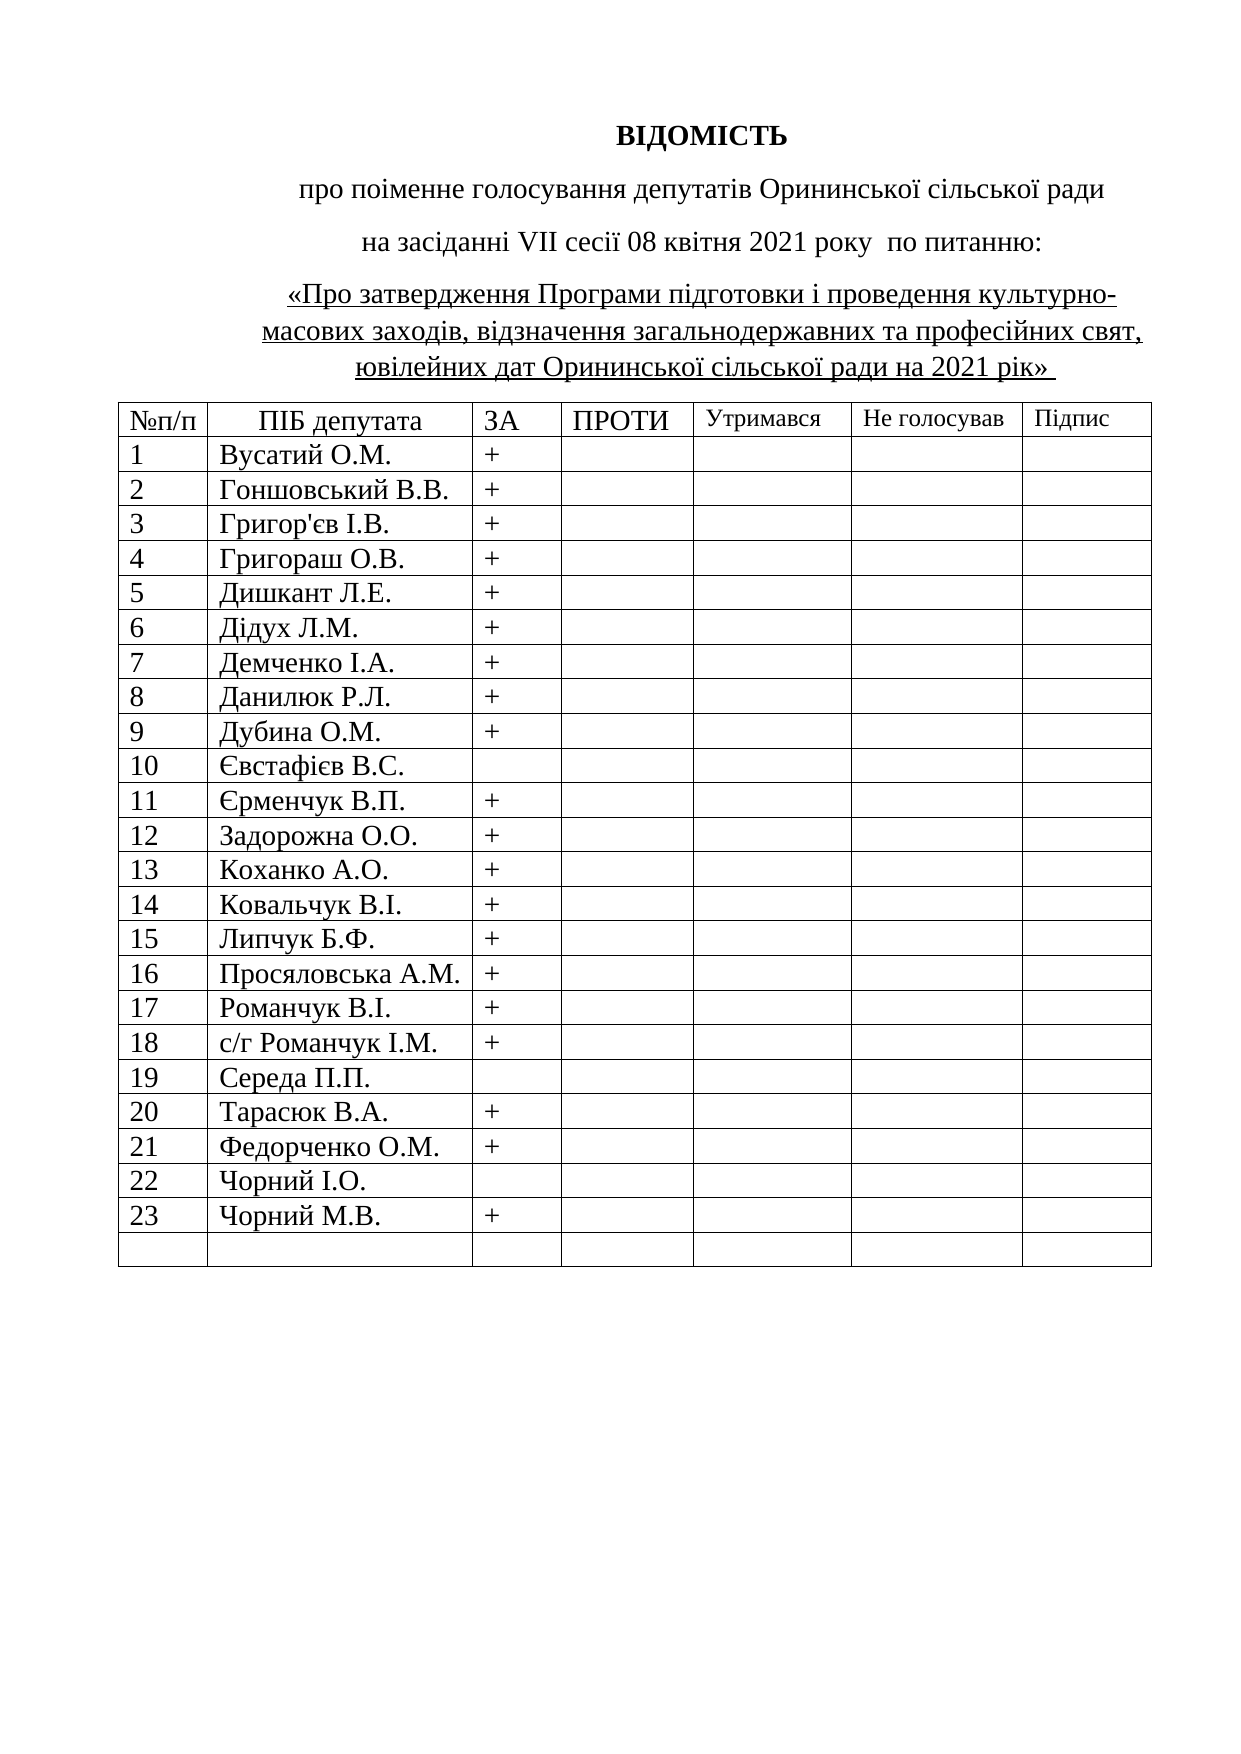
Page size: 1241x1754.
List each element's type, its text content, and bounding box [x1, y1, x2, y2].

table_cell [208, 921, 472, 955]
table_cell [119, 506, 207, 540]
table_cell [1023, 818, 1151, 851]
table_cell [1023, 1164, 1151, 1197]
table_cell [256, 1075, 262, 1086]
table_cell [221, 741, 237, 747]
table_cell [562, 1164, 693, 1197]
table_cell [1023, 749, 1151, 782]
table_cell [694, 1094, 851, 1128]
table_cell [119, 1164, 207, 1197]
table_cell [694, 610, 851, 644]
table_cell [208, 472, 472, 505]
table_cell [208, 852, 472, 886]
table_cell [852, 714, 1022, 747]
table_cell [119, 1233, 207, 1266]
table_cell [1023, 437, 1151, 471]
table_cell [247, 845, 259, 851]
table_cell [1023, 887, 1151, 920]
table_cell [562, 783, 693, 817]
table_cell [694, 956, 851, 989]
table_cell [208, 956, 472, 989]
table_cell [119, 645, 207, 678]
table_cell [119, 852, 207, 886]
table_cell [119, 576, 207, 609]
text «Про затвердження Програми підготовки і проведення культурно-масових заходів, відзначення загальнодержавних та професійних свят, ювілейних дат Орининської сільської ради на 2021 рік» [252, 277, 1152, 382]
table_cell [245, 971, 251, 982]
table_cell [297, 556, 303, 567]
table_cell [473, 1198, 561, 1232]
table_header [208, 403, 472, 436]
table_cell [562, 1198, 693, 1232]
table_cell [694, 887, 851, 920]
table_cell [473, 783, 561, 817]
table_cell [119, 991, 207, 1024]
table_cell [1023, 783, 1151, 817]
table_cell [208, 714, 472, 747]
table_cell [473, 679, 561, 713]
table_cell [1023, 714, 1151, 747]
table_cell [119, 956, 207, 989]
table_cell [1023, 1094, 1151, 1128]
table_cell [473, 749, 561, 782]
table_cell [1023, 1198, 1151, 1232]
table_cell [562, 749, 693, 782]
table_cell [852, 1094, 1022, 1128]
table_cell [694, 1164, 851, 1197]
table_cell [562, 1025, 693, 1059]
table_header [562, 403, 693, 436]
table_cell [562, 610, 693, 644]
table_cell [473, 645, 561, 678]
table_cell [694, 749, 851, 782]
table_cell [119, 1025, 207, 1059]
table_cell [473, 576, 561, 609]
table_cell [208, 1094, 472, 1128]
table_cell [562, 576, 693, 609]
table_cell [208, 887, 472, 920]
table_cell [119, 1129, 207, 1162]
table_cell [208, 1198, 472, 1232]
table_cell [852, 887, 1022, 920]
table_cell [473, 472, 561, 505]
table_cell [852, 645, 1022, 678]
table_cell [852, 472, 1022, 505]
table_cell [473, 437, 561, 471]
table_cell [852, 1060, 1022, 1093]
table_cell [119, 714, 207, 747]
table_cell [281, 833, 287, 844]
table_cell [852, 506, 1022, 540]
text ВІДОМІСТЬ [252, 118, 1152, 152]
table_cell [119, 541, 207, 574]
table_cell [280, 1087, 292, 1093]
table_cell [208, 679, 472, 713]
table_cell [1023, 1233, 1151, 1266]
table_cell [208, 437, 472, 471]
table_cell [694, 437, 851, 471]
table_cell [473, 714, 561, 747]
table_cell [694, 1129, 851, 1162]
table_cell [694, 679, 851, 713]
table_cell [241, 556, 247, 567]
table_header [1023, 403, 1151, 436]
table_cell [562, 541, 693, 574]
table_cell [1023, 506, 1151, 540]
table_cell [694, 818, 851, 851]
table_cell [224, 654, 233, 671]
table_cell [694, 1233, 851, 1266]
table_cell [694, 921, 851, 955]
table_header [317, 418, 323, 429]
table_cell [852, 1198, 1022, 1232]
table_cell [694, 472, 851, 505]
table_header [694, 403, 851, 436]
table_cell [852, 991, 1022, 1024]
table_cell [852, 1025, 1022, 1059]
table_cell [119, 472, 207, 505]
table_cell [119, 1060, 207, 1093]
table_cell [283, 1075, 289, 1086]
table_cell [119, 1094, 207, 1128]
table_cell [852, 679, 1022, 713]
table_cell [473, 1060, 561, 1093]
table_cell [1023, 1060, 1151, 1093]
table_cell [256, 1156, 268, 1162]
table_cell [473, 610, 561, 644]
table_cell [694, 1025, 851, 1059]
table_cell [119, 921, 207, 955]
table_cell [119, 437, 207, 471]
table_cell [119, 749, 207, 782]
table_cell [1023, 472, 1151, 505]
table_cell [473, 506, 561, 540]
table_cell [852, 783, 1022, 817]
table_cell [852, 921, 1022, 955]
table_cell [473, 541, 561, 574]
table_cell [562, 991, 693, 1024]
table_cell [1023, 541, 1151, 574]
text про поіменне голосування депутатів Орининської сільської ради [252, 171, 1152, 204]
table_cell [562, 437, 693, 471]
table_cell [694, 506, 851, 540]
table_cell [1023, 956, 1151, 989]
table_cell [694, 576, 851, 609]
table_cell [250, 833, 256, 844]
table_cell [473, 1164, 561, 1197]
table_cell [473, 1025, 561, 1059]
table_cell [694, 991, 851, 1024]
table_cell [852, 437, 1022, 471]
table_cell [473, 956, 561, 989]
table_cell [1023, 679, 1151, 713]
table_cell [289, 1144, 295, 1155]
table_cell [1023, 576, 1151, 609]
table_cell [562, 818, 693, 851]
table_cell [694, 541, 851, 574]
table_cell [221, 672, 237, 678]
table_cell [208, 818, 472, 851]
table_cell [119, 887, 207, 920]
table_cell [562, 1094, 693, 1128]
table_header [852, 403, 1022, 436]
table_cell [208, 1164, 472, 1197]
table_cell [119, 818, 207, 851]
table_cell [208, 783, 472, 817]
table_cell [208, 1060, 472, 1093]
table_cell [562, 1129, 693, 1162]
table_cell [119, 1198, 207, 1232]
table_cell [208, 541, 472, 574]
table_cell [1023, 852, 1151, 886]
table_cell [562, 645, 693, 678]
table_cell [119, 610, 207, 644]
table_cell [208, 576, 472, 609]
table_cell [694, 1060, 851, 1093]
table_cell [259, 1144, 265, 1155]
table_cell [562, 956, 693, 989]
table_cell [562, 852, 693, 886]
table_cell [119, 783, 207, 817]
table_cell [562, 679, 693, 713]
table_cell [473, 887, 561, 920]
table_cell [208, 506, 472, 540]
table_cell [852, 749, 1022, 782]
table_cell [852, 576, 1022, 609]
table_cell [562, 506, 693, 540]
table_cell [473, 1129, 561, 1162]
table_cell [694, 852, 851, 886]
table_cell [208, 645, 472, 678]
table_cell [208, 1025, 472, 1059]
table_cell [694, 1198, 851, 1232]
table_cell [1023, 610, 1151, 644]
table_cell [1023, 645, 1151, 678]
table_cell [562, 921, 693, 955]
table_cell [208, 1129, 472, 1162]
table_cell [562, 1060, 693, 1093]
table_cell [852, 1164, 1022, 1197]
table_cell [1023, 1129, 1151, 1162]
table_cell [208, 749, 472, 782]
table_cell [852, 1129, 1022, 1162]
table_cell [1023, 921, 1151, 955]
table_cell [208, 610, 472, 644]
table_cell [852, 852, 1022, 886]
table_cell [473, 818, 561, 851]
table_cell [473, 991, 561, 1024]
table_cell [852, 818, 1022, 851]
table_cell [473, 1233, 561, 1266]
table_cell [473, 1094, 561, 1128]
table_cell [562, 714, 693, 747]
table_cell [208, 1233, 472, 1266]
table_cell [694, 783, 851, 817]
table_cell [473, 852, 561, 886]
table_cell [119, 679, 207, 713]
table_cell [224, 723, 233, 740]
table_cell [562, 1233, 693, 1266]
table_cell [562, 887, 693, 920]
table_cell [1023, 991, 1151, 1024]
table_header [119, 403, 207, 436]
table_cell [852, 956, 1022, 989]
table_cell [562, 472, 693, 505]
text на засіданні VII сесії 08 квітня 2021 року по питанню: [252, 224, 1152, 257]
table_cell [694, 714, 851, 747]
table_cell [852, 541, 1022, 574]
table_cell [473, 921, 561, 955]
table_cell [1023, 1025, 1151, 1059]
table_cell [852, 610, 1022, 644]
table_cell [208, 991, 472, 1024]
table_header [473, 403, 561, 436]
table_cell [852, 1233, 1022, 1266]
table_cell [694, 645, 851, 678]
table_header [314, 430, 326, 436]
